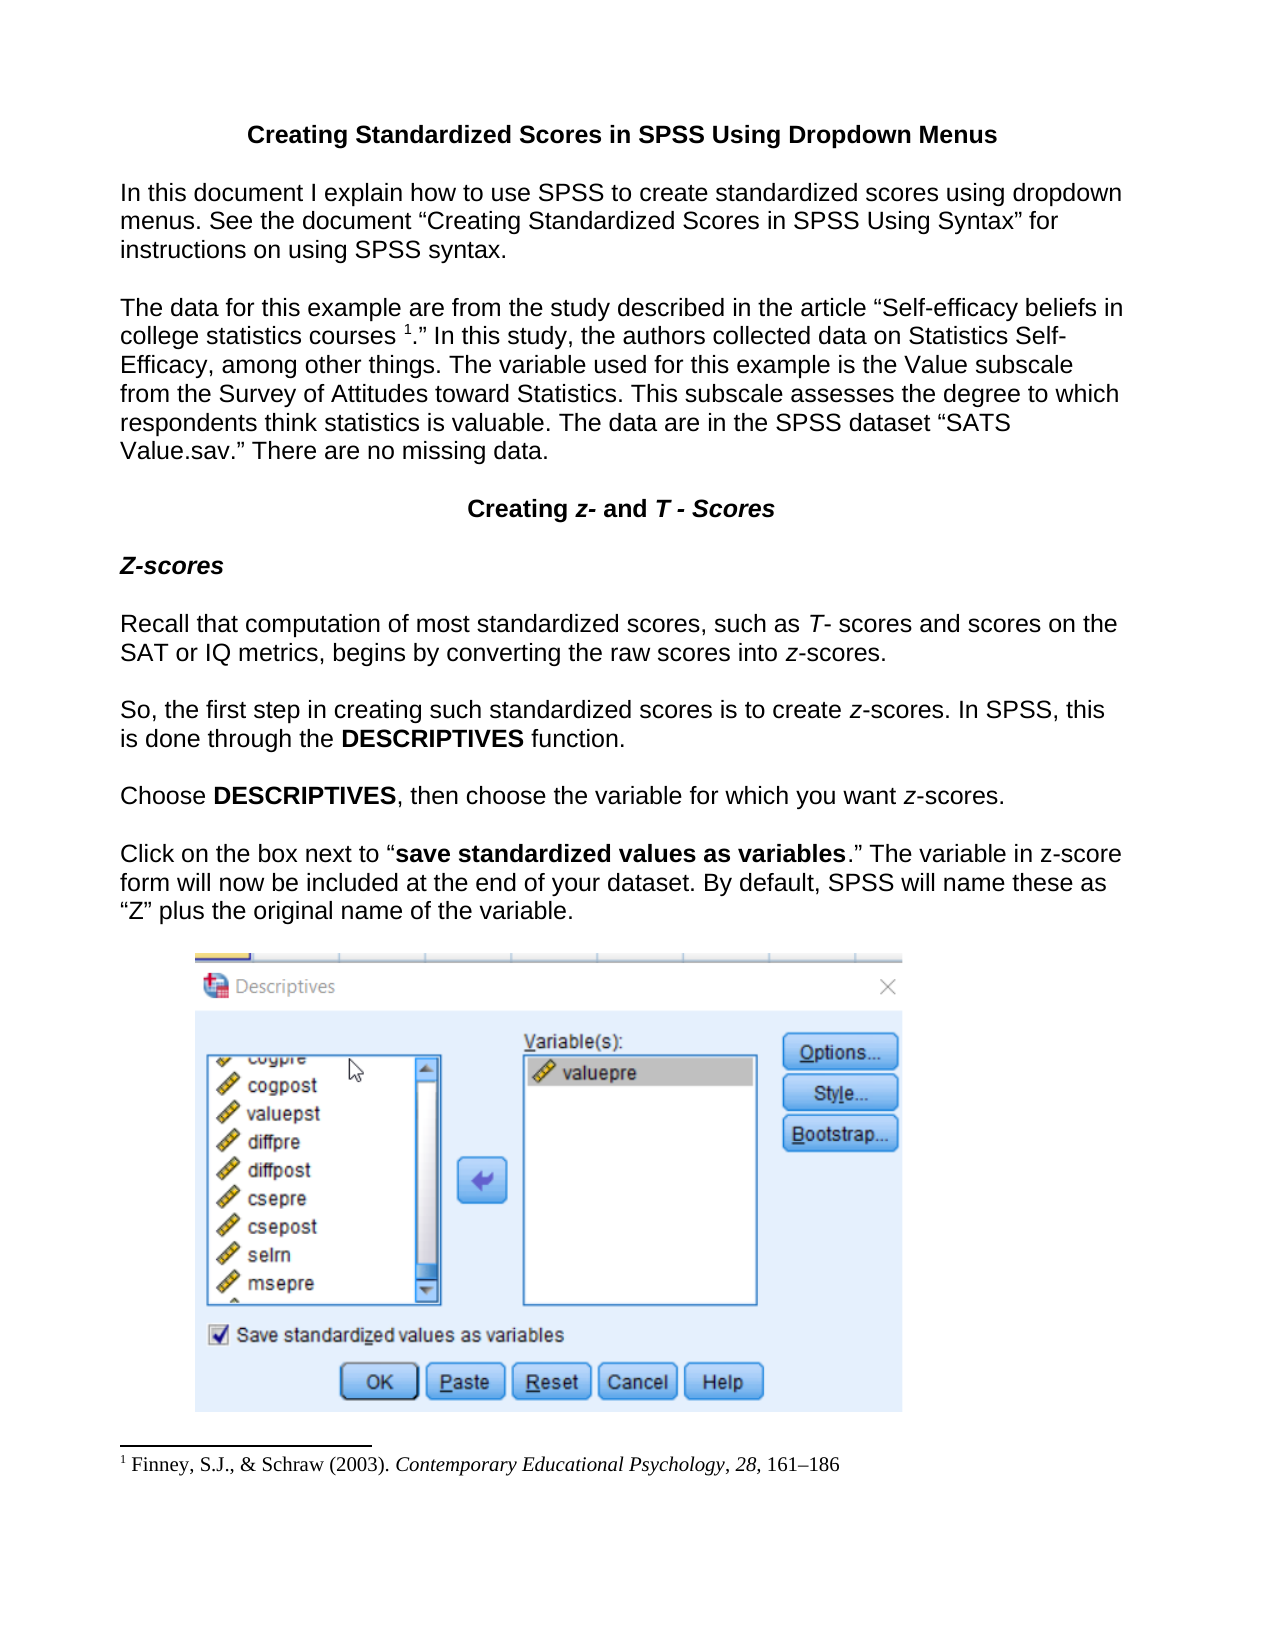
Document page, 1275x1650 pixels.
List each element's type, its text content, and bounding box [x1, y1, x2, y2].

text So, the first step in creating such standardized scores is to create z-scores. In SPSS, this is done through the DESCRIPTIVES function. [120, 695, 1125, 752]
list Choose DESCRIPTIVES, then choose the variable for which you want z-scores. [120, 781, 1125, 810]
text The data for this example are from the study described in the article “Self-efficacy beliefs in college statistics courses .” In this study, the authors collected data on Statistics Self-Efficacy, among other things. The variable used for this example is the Value subscale from the Survey of Attitudes toward Statistics. This subscale assesses the degree to which respondents think statistics is valuable. The data are in the SPSS dataset “SATS Value.sav.” There are no missing data. [120, 292, 1125, 465]
text Z-scores [120, 551, 1125, 580]
text Recall that computation of most standardized scores, such as T- scores and scores on the SAT or IQ metrics, begins by converting the raw scores into z-scores. [120, 609, 1125, 666]
text In this document I explain how to use SPSS to create standardized scores using dropdown menus. See the document “Creating Standardized Scores in SPSS Using Syntax” for instructions on using SPSS syntax. [120, 177, 1125, 264]
text Creating z- and T - Scores [120, 494, 1125, 522]
picture [195, 953, 903, 1412]
list Click on the box next to “save standardized values as variables.” The variable in z-score form will now be included at the end of your dataset. By default, SPSS will name these as “Z” plus the original name of the variable. [120, 839, 1125, 925]
text Creating Standardized Scores in SPSS Using Dropdown Menus [120, 120, 1125, 149]
